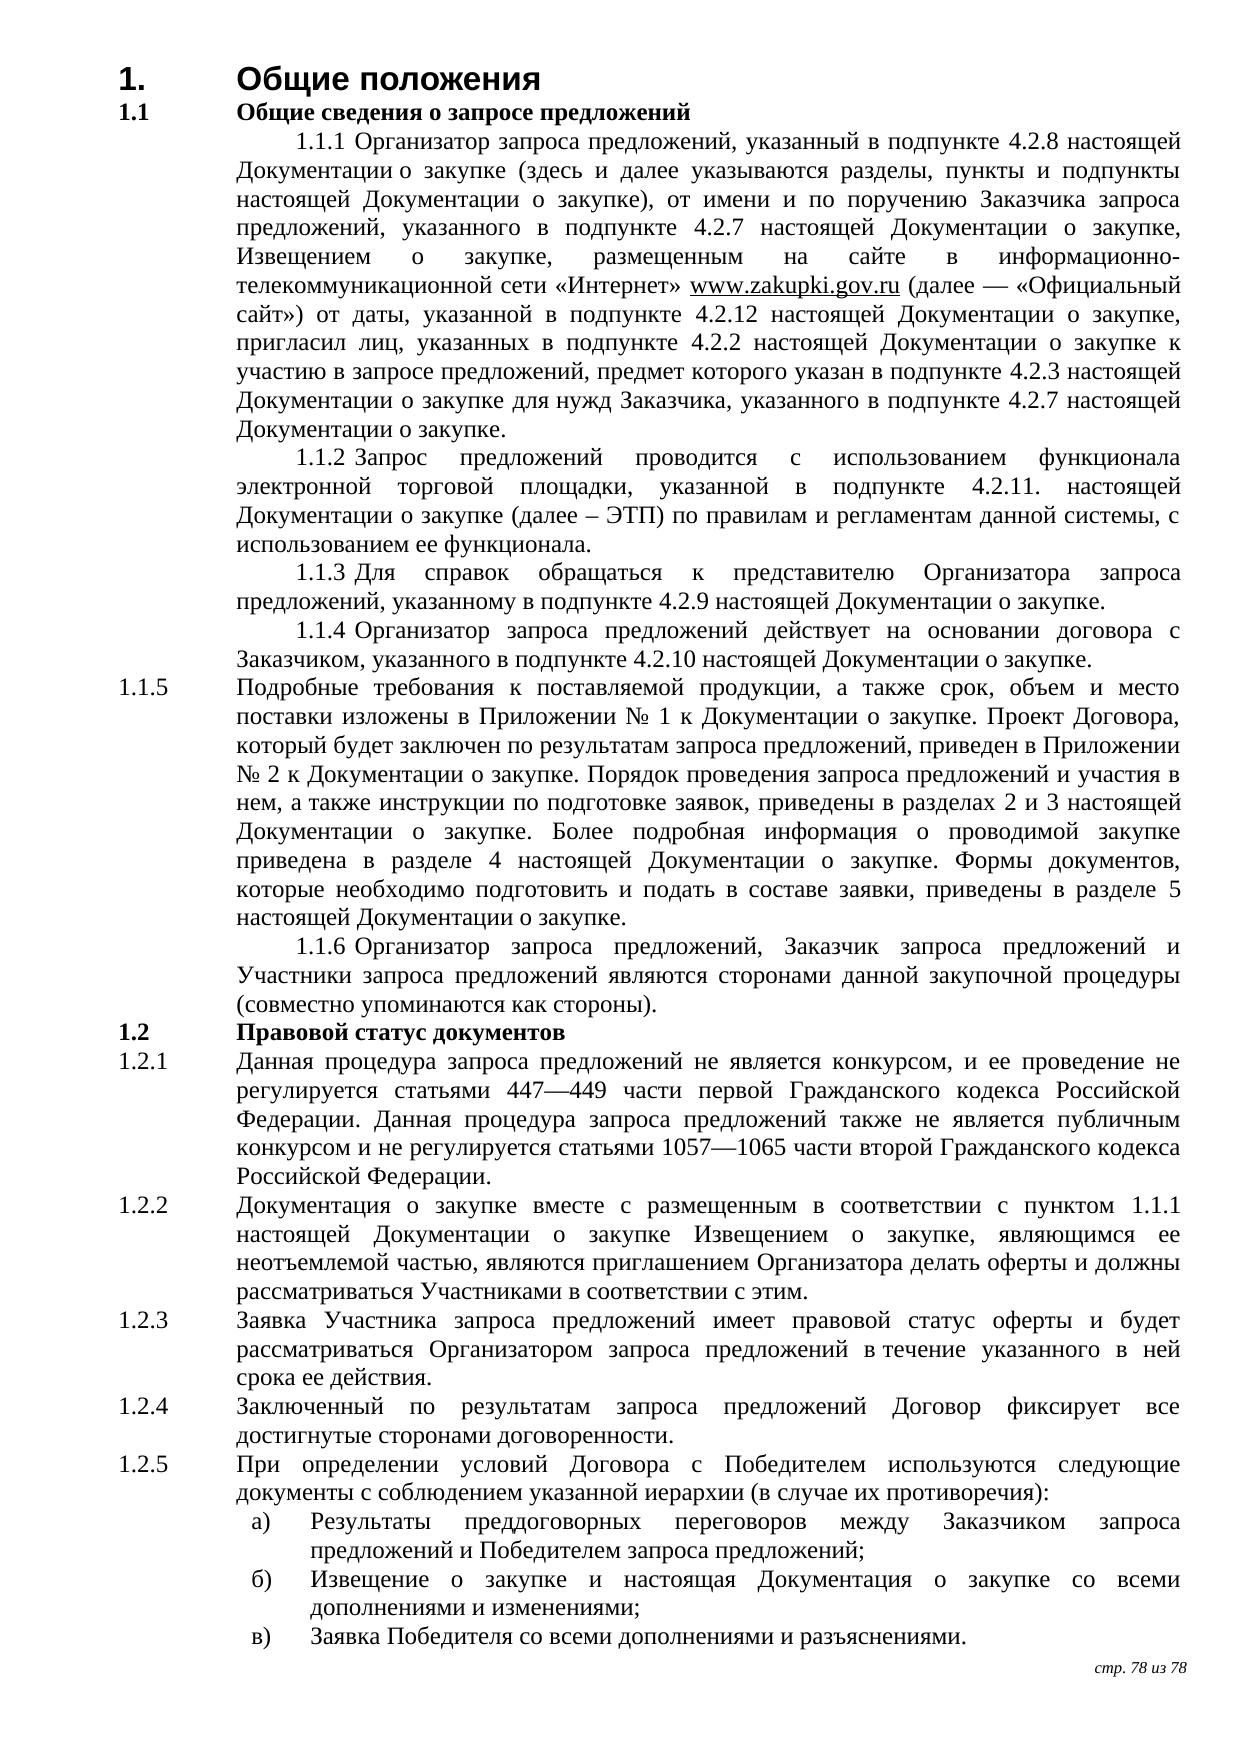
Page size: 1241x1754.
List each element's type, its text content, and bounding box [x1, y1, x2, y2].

list Заявка Победителя со всеми дополнениями и разъяснениями. [251, 1621, 1181, 1650]
text Организатор запроса предложений, Заказчик запроса предложений и Участники запроса предложений являются сторонами данной закупочной процедуры (совместно упоминаются как стороны). [236, 931, 1181, 1017]
list Документация о закупке вместе с размещенным в соответствии с пунктом 1.1.1 настоящей Документации о закупке Извещением о закупке, являющимся ее неотъемлемой частью, являются приглашением Организатора делать оферты и должны рассматриваться Участниками в соответствии с этим. [118, 1190, 1181, 1305]
list Заключенный по результатам запроса предложений Договор фиксирует все достигнутые сторонами договоренности. [118, 1391, 1181, 1449]
subtitle Общие положения [118, 59, 1181, 97]
list При определении условий Договора с Победителем используются следующие документы с соблюдением указанной иерархии (в случае их противоречия): [118, 1449, 1181, 1506]
text Организатор запроса предложений действует на основании договора с Заказчиком, указанного в подпункте 4.2.10 настоящей Документации о закупке. [236, 615, 1181, 672]
subtitle Правовой статус документов [118, 1017, 1181, 1046]
list Подробные требования к поставляемой продукции, а также срок, объем и место поставки изложены в Приложении № 1 к Документации о закупке. Проект Договора, который будет заключен по результатам запроса предложений, приведен в Приложении № 2 к Документации о закупке. Порядок проведения запроса предложений и участия в нем, а также инструкции по подготовке заявок, приведены в разделах 2 и 3 настоящей Документации о закупке. Более подробная информация о проводимой закупке приведена в разделе 4 настоящей Документации о закупке. Формы документов, которые необходимо подготовить и подать в составе заявки, приведены в разделе 5 настоящей Документации о закупке. [118, 672, 1181, 931]
list Результаты преддоговорных переговоров между Заказчиком запроса предложений и Победителем запроса предложений; [251, 1506, 1181, 1564]
text Организатор запроса предложений, указанный в подпункте 4.2.8 настоящей Документации о закупке (здесь и далее указываются разделы, пункты и подпункты настоящей Документации о закупке), от имени и по поручению Заказчика запроса предложений, указанного в подпункте 4.2.7 настоящей Документации о закупке, Извещением о закупке, размещенным на сайте в информационно-телекоммуникационной сети «Интернет» www.zakupki.gov.ru (далее — «Официальный сайт») от даты, указанной в подпункте 4.2.12 настоящей Документации о закупке, пригласил лиц, указанных в подпункте 4.2.2 настоящей Документации о закупке к участию в запросе предложений, предмет которого указан в подпункте 4.2.3 настоящей Документации о закупке для нужд Заказчика, указанного в подпункте 4.2.7 настоящей Документации о закупке. [236, 126, 1181, 442]
text Для справок обращаться к представителю Организатора запроса предложений, указанному в подпункте 4.2.9 настоящей Документации о закупке. [236, 557, 1181, 615]
list Данная процедура запроса предложений не является конкурсом, и ее проведение не регулируется статьями 447—449 части первой Гражданского кодекса Российской Федерации. Данная процедура запроса предложений также не является публичным конкурсом и не регулируется статьями 1057—1065 части второй Гражданского кодекса Российской Федерации. [118, 1046, 1181, 1190]
list Извещение о закупке и настоящая Документация о закупке со всеми дополнениями и изменениями; [251, 1564, 1181, 1621]
subtitle Общие сведения о запросе предложений [118, 97, 1181, 126]
list Заявка Участника запроса предложений имеет правовой статус оферты и будет рассматриваться Организатором запроса предложений в течение указанного в ней срока ее действия. [118, 1305, 1181, 1391]
text Запрос предложений проводится с использованием функционала электронной торговой площадки, указанной в подпункте 4.2.11. настоящей Документации о закупке (далее – ЭТП) по правилам и регламентам данной системы, с использованием ее функционала. [236, 442, 1181, 557]
